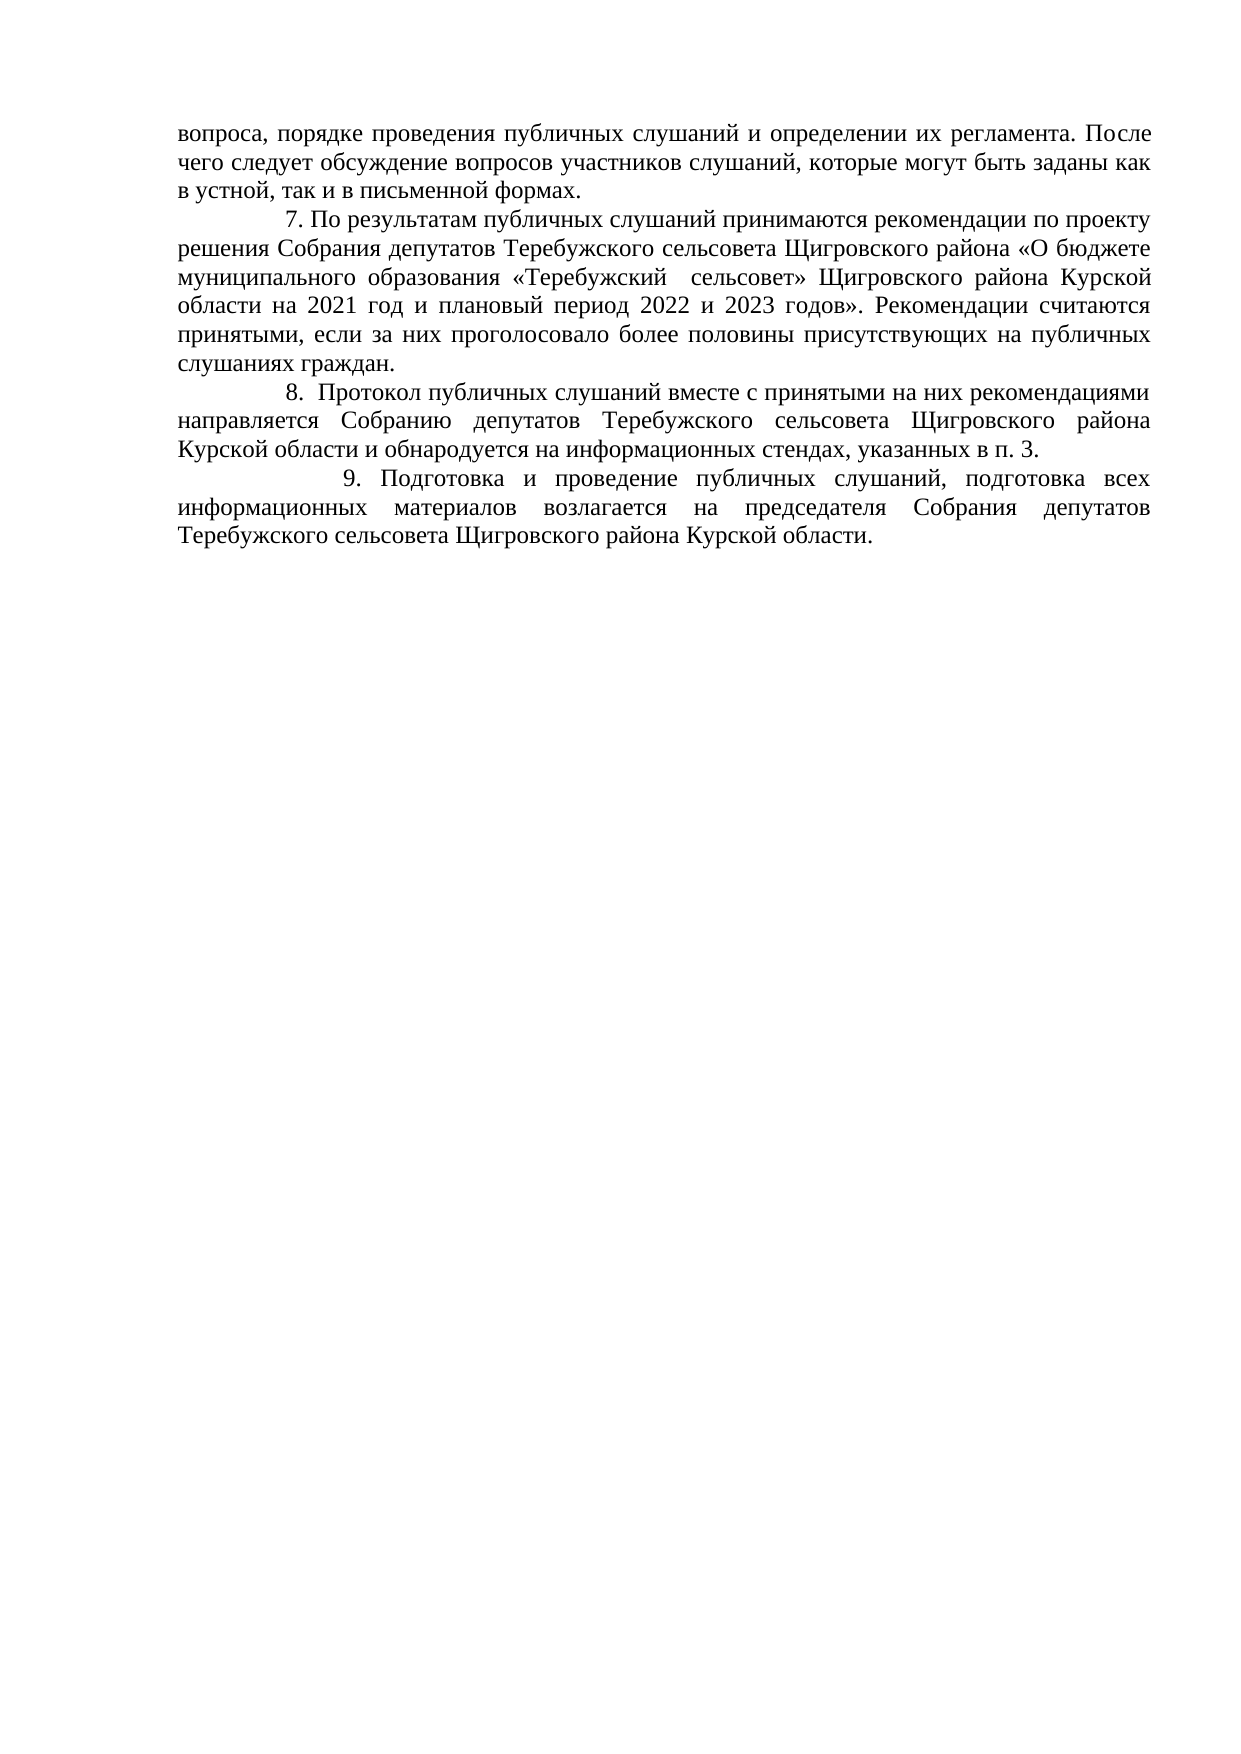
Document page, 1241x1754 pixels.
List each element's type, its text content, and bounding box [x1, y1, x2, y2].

text 9. Подготовка и проведение публичных слушаний, подготовка всех информационных материалов возлагается на председателя Собрания депутатов Теребужского сельсовета Щигровского района Курской области. [177, 463, 1152, 549]
text 7. По результатам публичных слушаний принимаются рекомендации по проекту решения Собрания депутатов Теребужского сельсовета Щигровского района «О бюджете муниципального образования «Теребужский сельсовет» Щигровского района Курской области на 2021 год и плановый период 2022 и 2023 годов». Рекомендации считаются принятыми, если за них проголосовало более половины присутствующих на публичных слушаниях граждан. [177, 204, 1152, 377]
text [177, 118, 1152, 204]
text 8. Протокол публичных слушаний вместе с принятыми на них рекомендациями направляется Собранию депутатов Теребужского сельсовета Щигровского района Курской области и обнародуется на информационных стендах, указанных в п. 3. [177, 377, 1152, 463]
